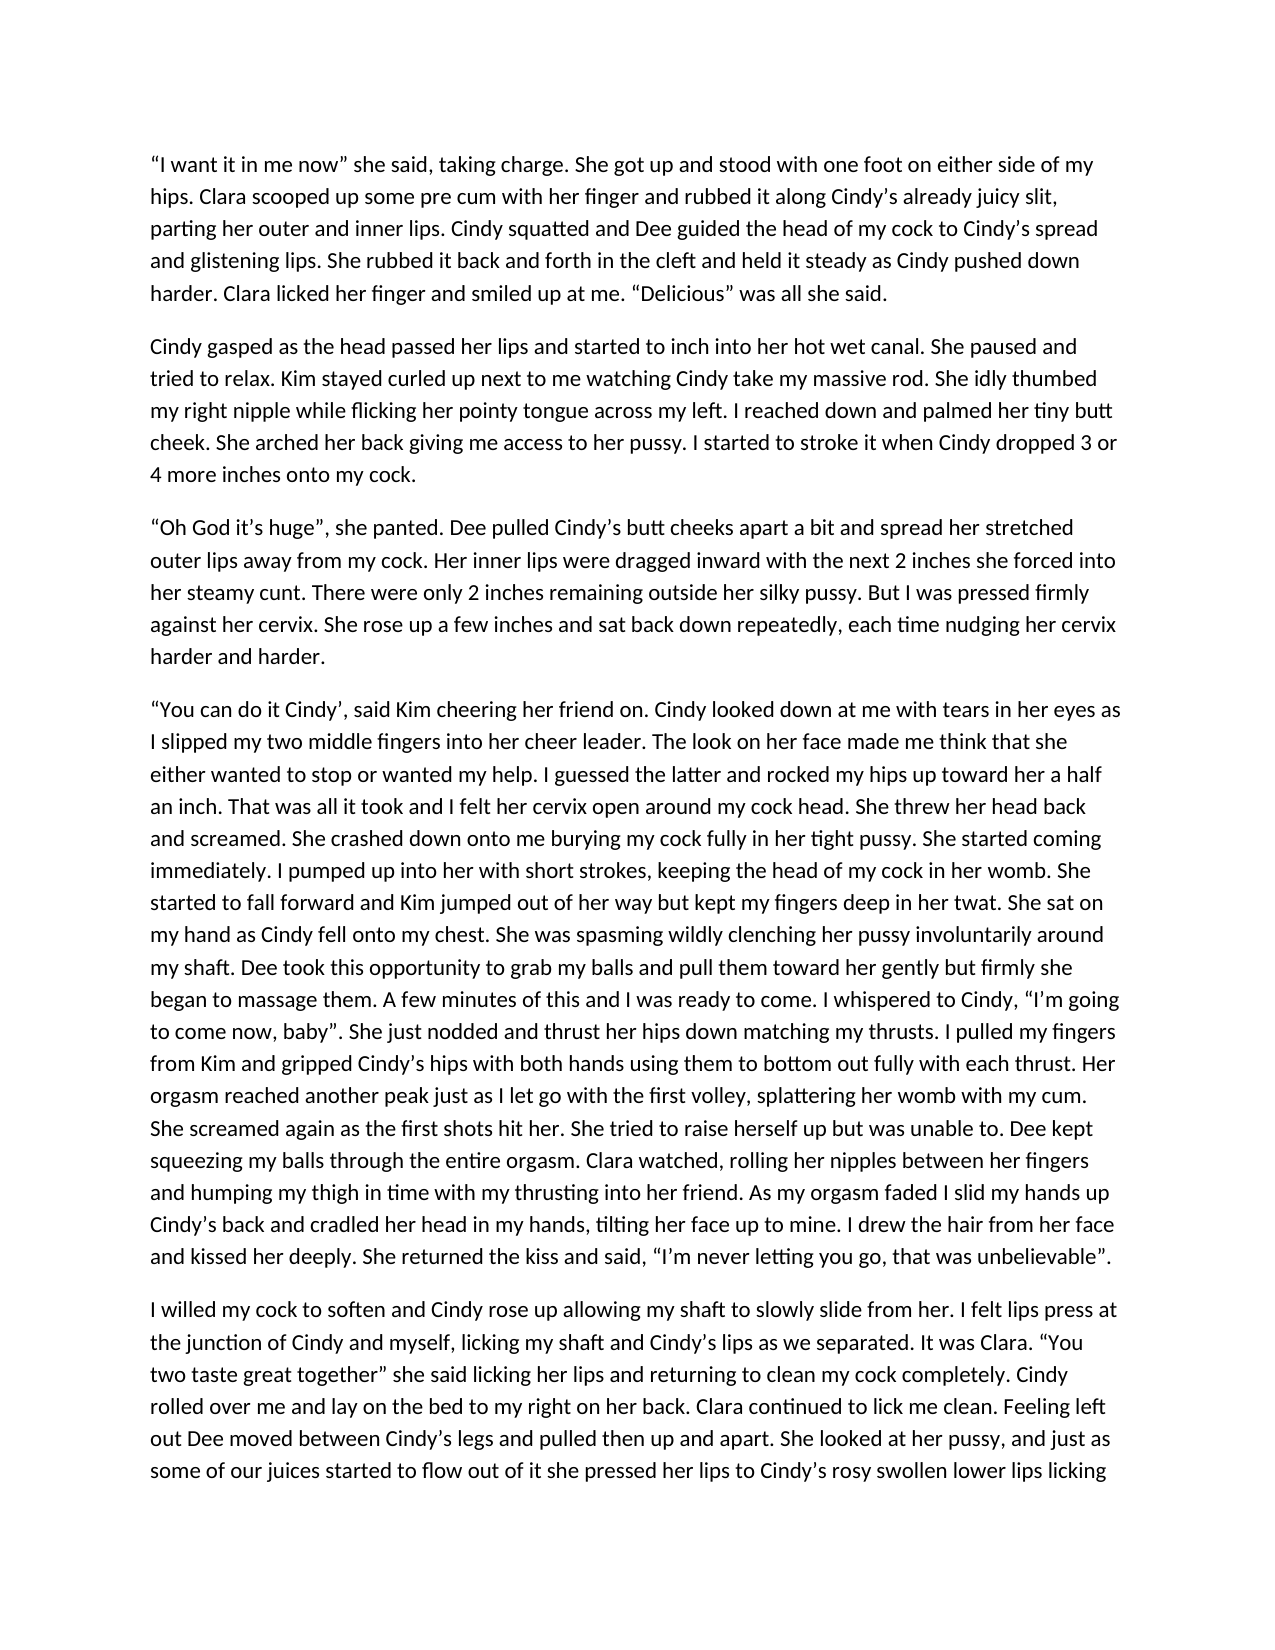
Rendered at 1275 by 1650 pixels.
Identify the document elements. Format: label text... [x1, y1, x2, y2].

text Cindy gasped as the head passed her lips and started to inch into her hot wet canal. She paused and tried to relax. Kim stayed curled up next to me watching Cindy take my massive rod. She idly thumbed my right nipple while flicking her pointy tongue across my left. I reached down and palmed her tiny butt cheek. She arched her back giving me access to her pussy. I started to stroke it when Cindy dropped 3 or 4 more inches onto my cock. [150, 332, 1125, 488]
text “You can do it Cindy’, said Kim cheering her friend on. Cindy looked down at me with tears in her eyes as I slipped my two middle fingers into her cheer leader. The look on her face made me think that she either wanted to stop or wanted my help. I guessed the latter and rocked my hips up toward her a half an inch. That was all it took and I felt her cervix open around my cock head. She threw her head back and screamed. She crashed down onto me burying my cock fully in her tight pussy. She started coming immediately. I pumped up into her with short strokes, keeping the head of my cock in her womb. She started to fall forward and Kim jumped out of her way but kept my fingers deep in her twat. She sat on my hand as Cindy fell onto my chest. She was spasming wildly clenching her pussy involuntarily around my shaft. Dee took this opportunity to grab my balls and pull them toward her gently but firmly she began to massage them. A few minutes of this and I was ready to come. I whispered to Cindy, “I’m going to come now, baby”. She just nodded and thrust her hips down matching my thrusts. I pulled my fingers from Kim and gripped Cindy’s hips with both hands using them to bottom out fully with each thrust. Her orgasm reached another peak just as I let go with the first volley, splattering her womb with my cum. She screamed again as the first shots hit her. She tried to raise herself up but was unable to. Dee kept squeezing my balls through the entire orgasm. Clara watched, rolling her nipples between her fingers and humping my thigh in time with my thrusting into her friend. As my orgasm faded I slid my hands up Cindy’s back and cradled her head in my hands, tilting her face up to mine. I drew the hair from her face and kissed her deeply. She returned the kiss and said, “I’m never letting you go, that was unbelievable”. [150, 695, 1125, 1271]
text “I want it in me now” she said, taking charge. She got up and stood with one foot on either side of my hips. Clara scooped up some pre cum with her finger and rubbed it along Cindy’s already juicy slit, parting her outer and inner lips. Cindy squatted and Dee guided the head of my cock to Cindy’s spread and glistening lips. She rubbed it back and forth in the cleft and held it steady as Cindy pushed down harder. Clara licked her finger and smiled up at me. “Delicious” was all she said. [150, 150, 1125, 307]
text “Oh God it’s huge”, she panted. Dee pulled Cindy’s butt cheeks apart a bit and spread her stretched outer lips away from my cock. Her inner lips were dragged inward with the next 2 inches she forced into her steamy cunt. There were only 2 inches remaining outside her silky pussy. But I was pressed firmly against her cervix. She rose up a few inches and sat back down repeatedly, each time nudging her cervix harder and harder. [150, 513, 1125, 670]
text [150, 1296, 1125, 1484]
